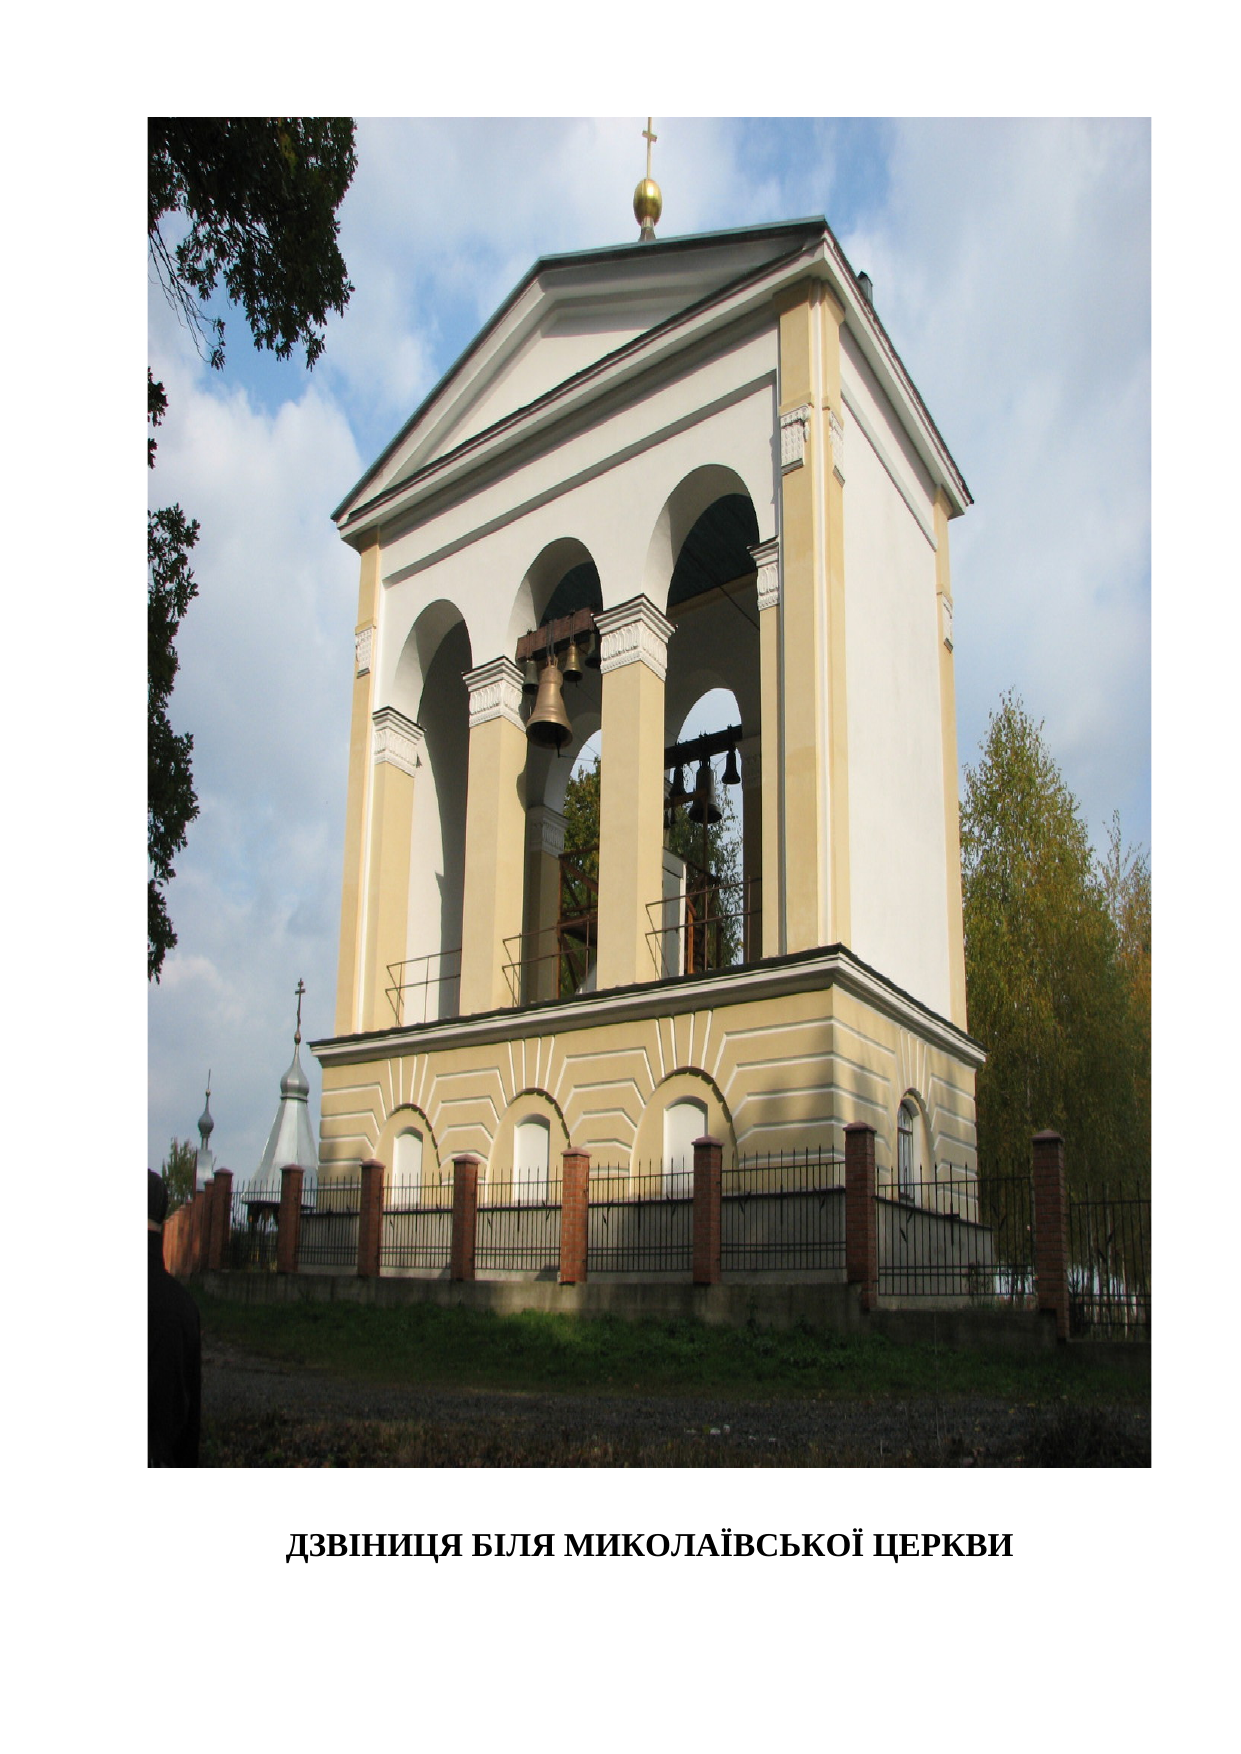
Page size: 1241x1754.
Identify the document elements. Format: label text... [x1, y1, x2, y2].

text ДЗВІНИЦЯ БІЛЯ МИКОЛАЇВСЬКОЇ ЦЕРКВИ [148, 1525, 1152, 1563]
picture [147, 117, 1152, 1468]
